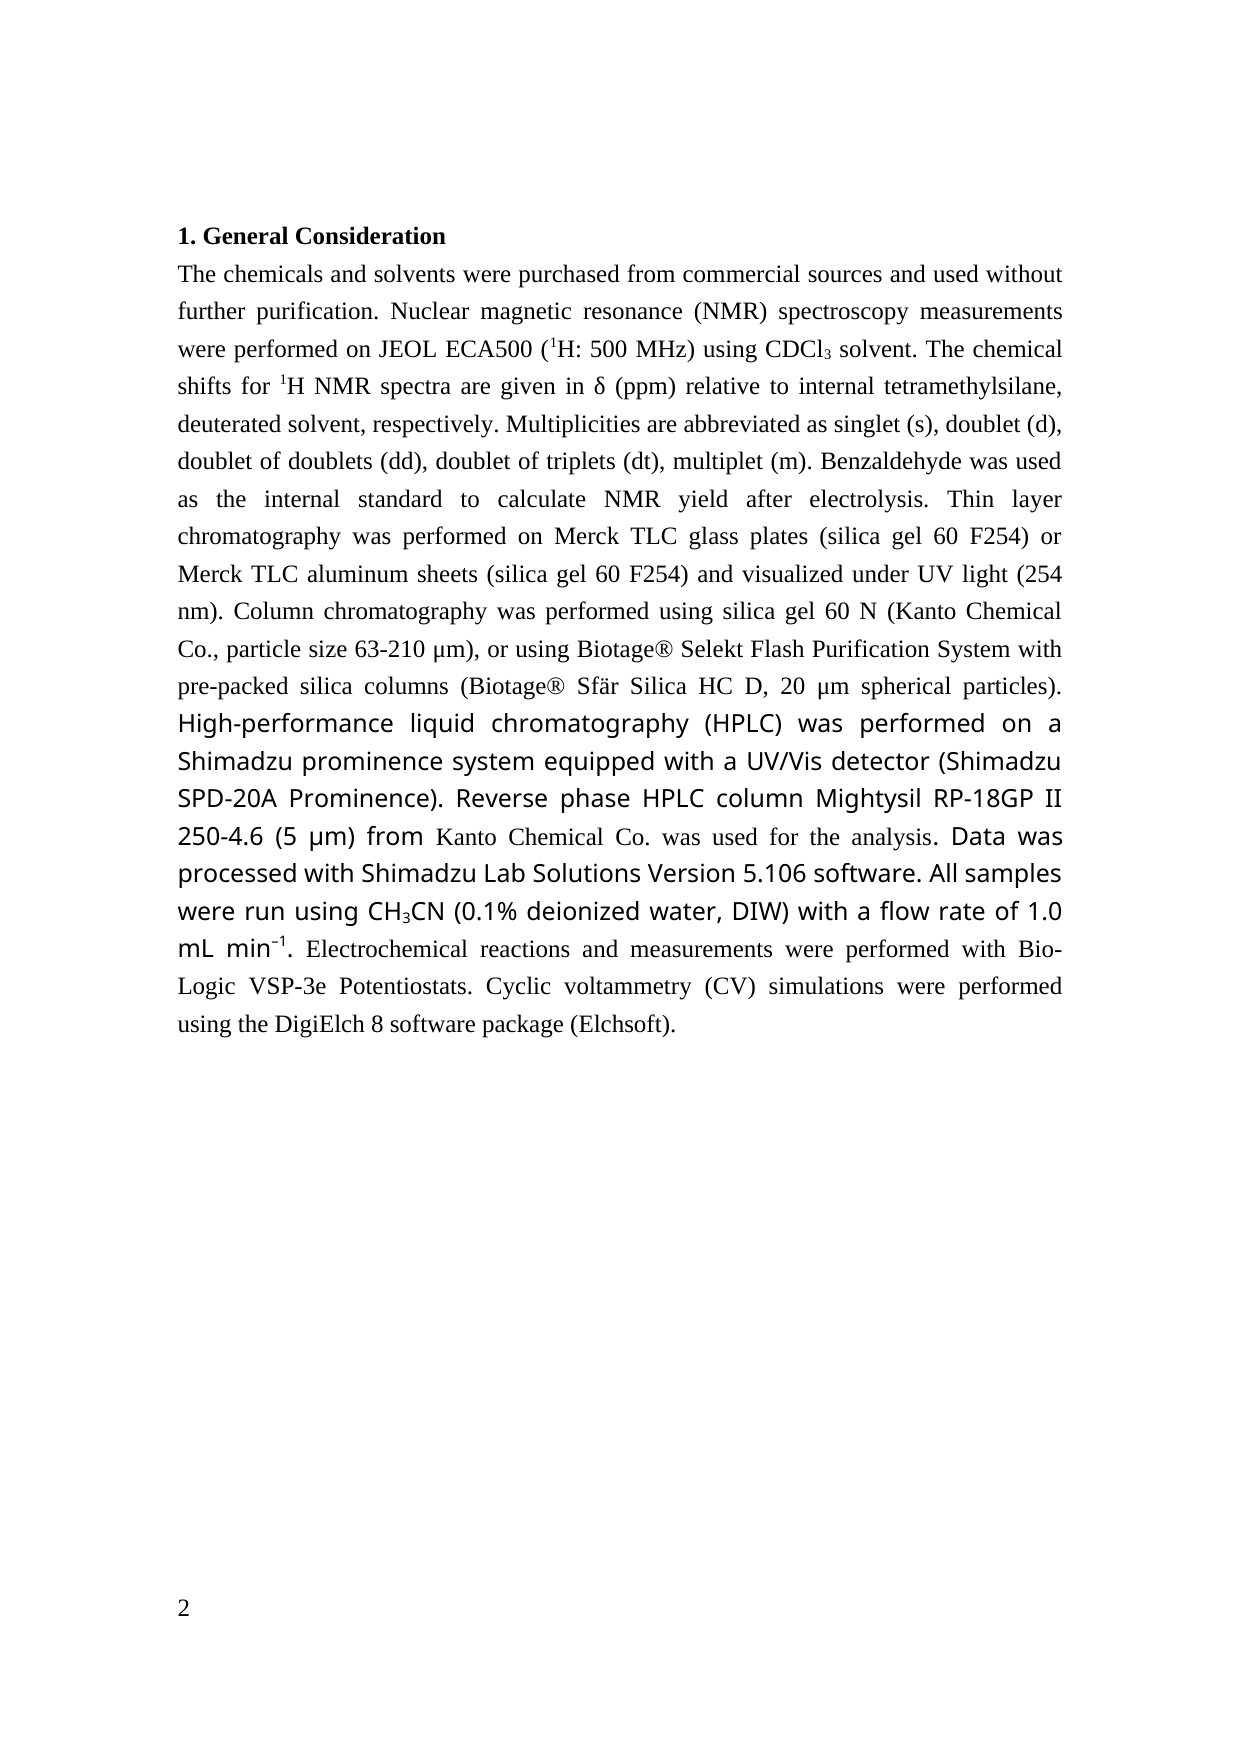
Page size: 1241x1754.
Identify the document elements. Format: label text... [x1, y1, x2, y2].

text The chemicals and solvents were purchased from commercial sources and used without further purification. Nuclear magnetic resonance (NMR) spectroscopy measurements were performed on JEOL ECA500 (1H: 500 MHz) using CDCl3 solvent. The chemical shifts for 1H NMR spectra are given in δ (ppm) relative to internal tetramethylsilane, deuterated solvent, respectively. Multiplicities are abbreviated as singlet (s), doublet (d), doublet of doublets (dd), doublet of triplets (dt), multiplet (m). Benzaldehyde was used as the internal standard to calculate NMR yield after electrolysis. Thin layer chromatography was performed on Merck TLC glass plates (silica gel 60 F254) or Merck TLC aluminum sheets (silica gel 60 F254) and visualized under UV light (254 nm). Column chromatography was performed using silica gel 60 N (Kanto Chemical Co., particle size 63-210 μm), or using Biotage® Selekt Flash Purification System with pre-packed silica columns (Biotage® Sfär Silica HC D, 20 μm spherical particles). High-performance liquid chromatography (HPLC) was performed on a Shimadzu prominence system equipped with a UV/Vis detector (Shimadzu SPD-20A Prominence). Reverse phase HPLC column Mightysil RP-18GP II 250-4.6 (5 µm) from Kanto Chemical Co. was used for the analysis. Data was processed with Shimadzu Lab Solutions Version 5.106 software. All samples were run using CH3CN (0.1% deionized water, DIW) with a flow rate of 1.0 mL min–1. Electrochemical reactions and measurements were performed with Bio-Logic VSP-3e Potentiostats. Cyclic voltammetry (CV) simulations were performed using the DigiElch 8 software package (Elchsoft). [177, 254, 1063, 1042]
text 1. General Consideration [177, 217, 1063, 254]
